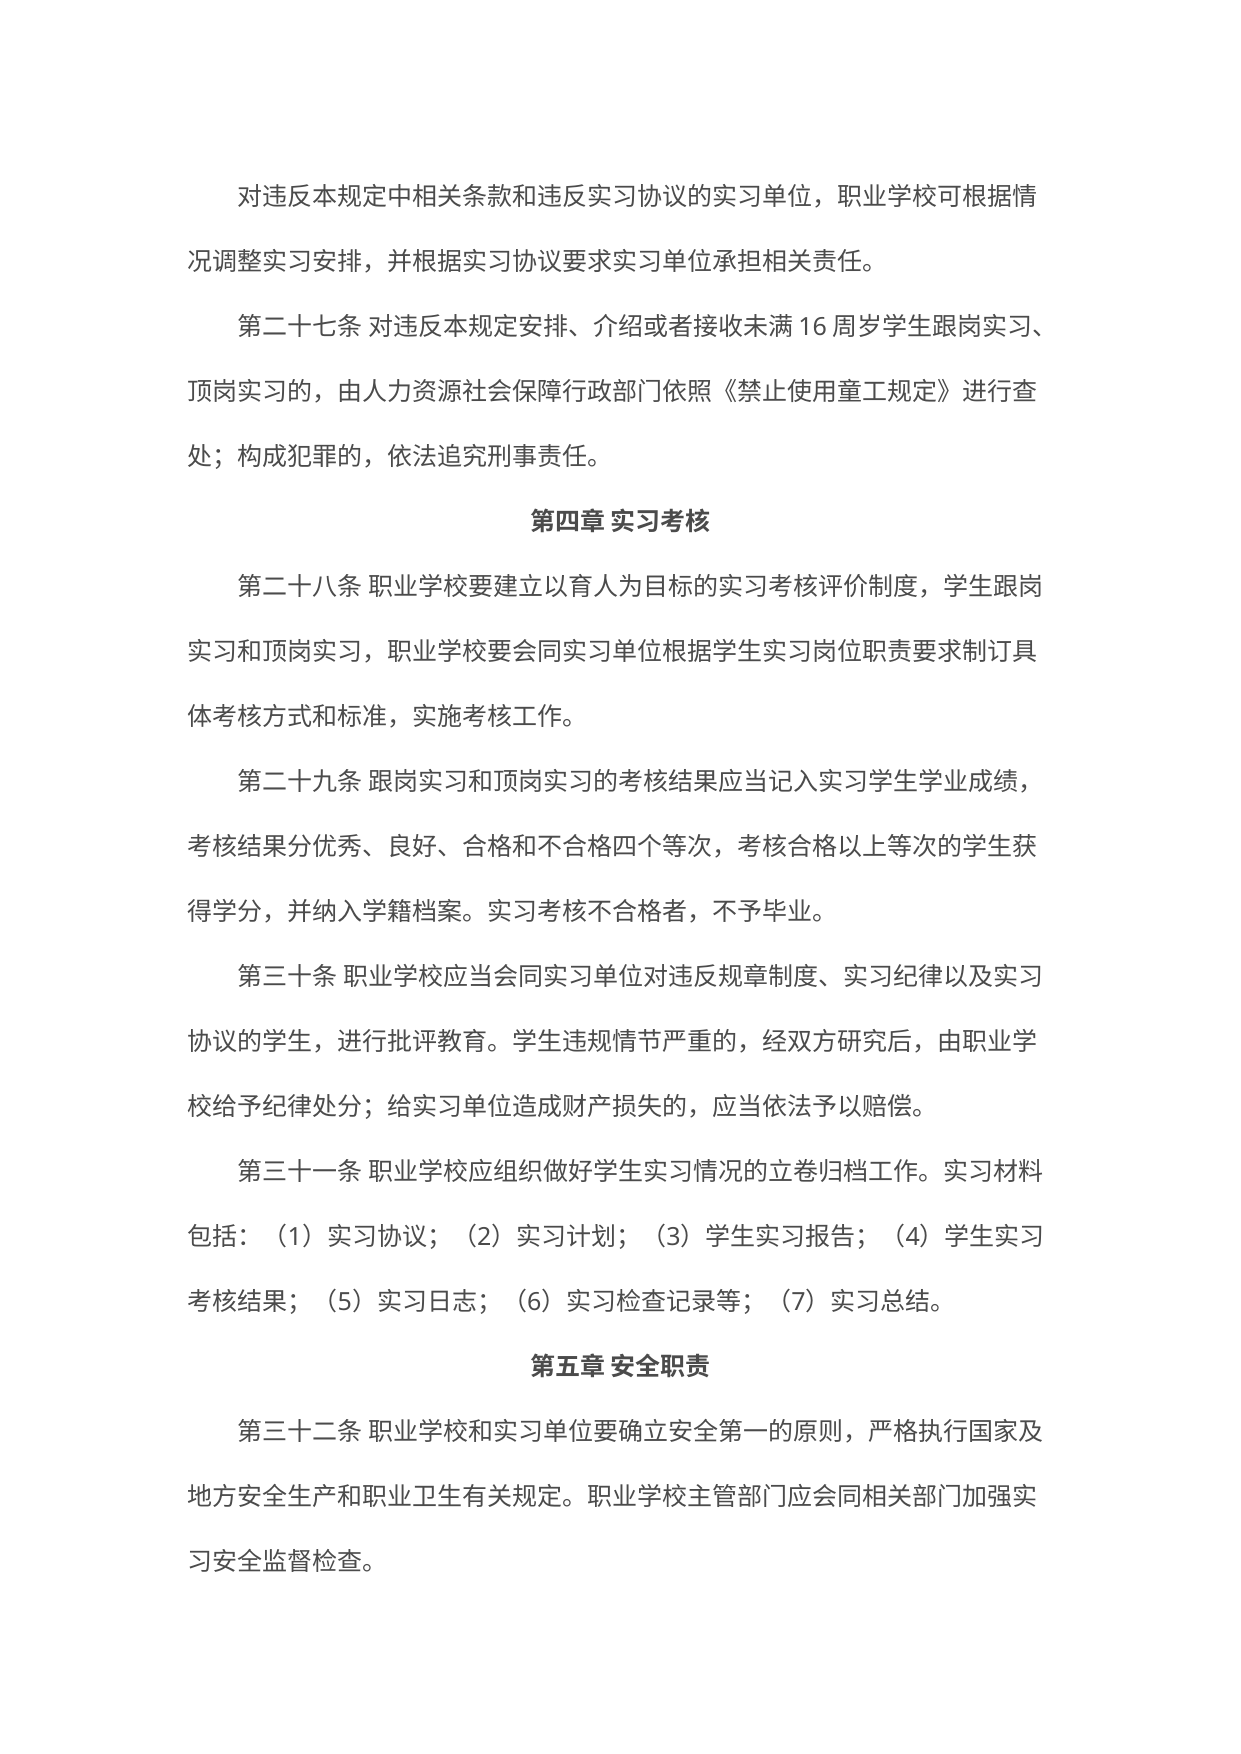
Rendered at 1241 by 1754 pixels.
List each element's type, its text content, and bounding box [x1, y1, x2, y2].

text 第三十二条 职业学校和实习单位要确立安全第一的原则，严格执行国家及地方安全生产和职业卫生有关规定。职业学校主管部门应会同相关部门加强实习安全监督检查。 [187, 1397, 1053, 1592]
text 第二十七条 对违反本规定安排、介绍或者接收未满16周岁学生跟岗实习、顶岗实习的，由人力资源社会保障行政部门依照《禁止使用童工规定》进行查处；构成犯罪的，依法追究刑事责任。 [187, 292, 1053, 487]
text 第二十八条 职业学校要建立以育人为目标的实习考核评价制度，学生跟岗实习和顶岗实习，职业学校要会同实习单位根据学生实习岗位职责要求制订具体考核方式和标准，实施考核工作。 [187, 552, 1053, 747]
text 第二十九条 跟岗实习和顶岗实习的考核结果应当记入实习学生学业成绩，考核结果分优秀、良好、合格和不合格四个等次，考核合格以上等次的学生获得学分，并纳入学籍档案。实习考核不合格者，不予毕业。 [187, 747, 1053, 942]
text 第四章 实习考核 [187, 487, 1053, 552]
text 第三十一条 职业学校应组织做好学生实习情况的立卷归档工作。实习材料包括：（1）实习协议；（2）实习计划；（3）学生实习报告；（4）学生实习考核结果；（5）实习日志；（6）实习检查记录等；（7）实习总结。 [187, 1137, 1053, 1332]
text 第五章 安全职责 [187, 1332, 1053, 1397]
text 对违反本规定中相关条款和违反实习协议的实习单位，职业学校可根据情况调整实习安排，并根据实习协议要求实习单位承担相关责任。 [187, 162, 1053, 292]
text 第三十条 职业学校应当会同实习单位对违反规章制度、实习纪律以及实习协议的学生，进行批评教育。学生违规情节严重的，经双方研究后，由职业学校给予纪律处分；给实习单位造成财产损失的，应当依法予以赔偿。 [187, 942, 1053, 1137]
